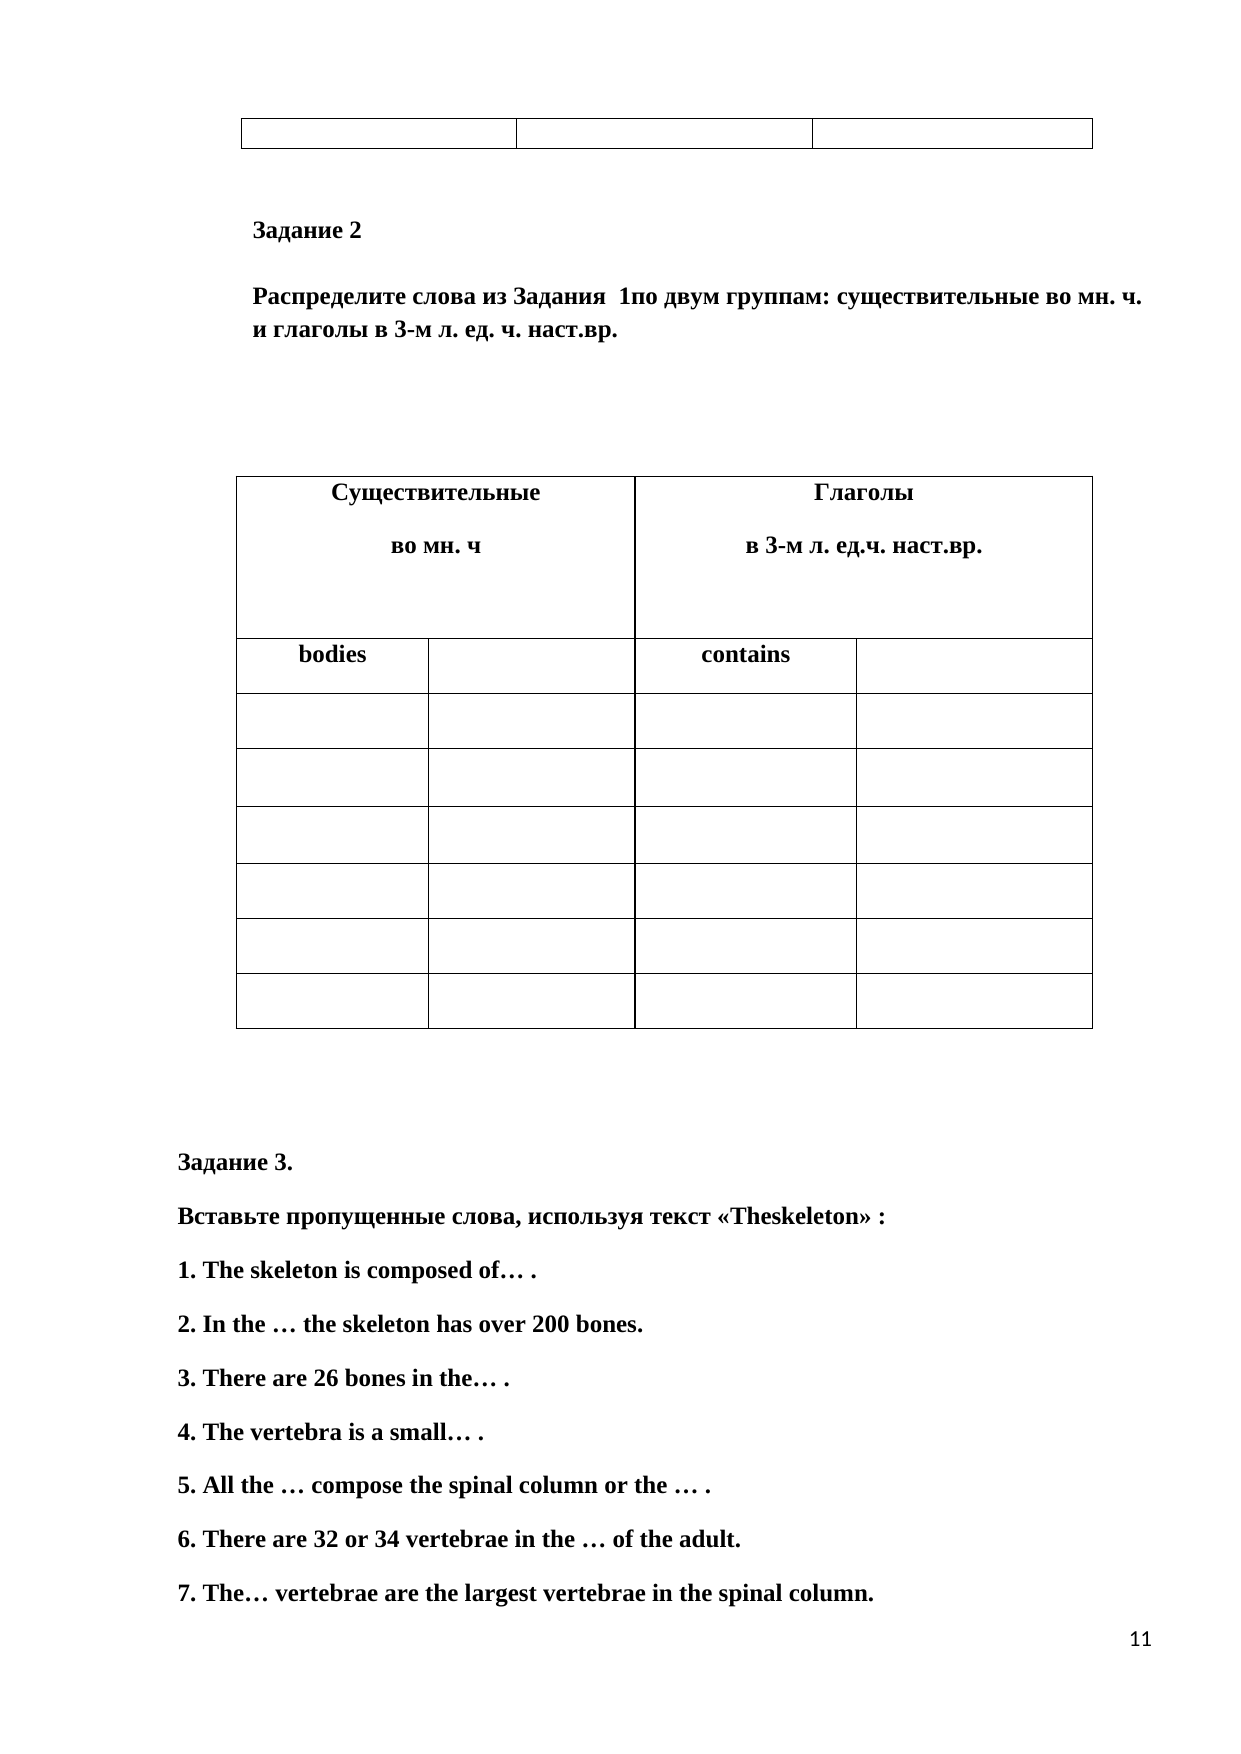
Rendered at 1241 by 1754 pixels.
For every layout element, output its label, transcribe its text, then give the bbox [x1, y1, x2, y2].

table_cell [813, 119, 1092, 148]
table_cell [237, 974, 428, 1027]
table_cell [429, 749, 634, 806]
table_cell [237, 919, 428, 973]
text 1. The skeleton is composed of… . [177, 1255, 1152, 1284]
table_cell [237, 749, 428, 806]
table_cell [429, 694, 634, 748]
table_cell [857, 694, 1092, 748]
table_header Глаголы в 3-м л. ед.ч. наст.вр. [636, 477, 1092, 638]
table_cell [857, 749, 1092, 806]
table_cell [857, 639, 1092, 693]
text 6. There are 32 or 34 vertebrae in the … of the adult. [177, 1524, 1152, 1553]
table_cell [429, 639, 634, 693]
table_cell [636, 807, 856, 863]
table_cell contains [636, 639, 856, 693]
table_cell [429, 807, 634, 863]
text 5. All the … compose the spinal column or the … . [177, 1470, 1152, 1499]
text 2. In the … the skeleton has over 200 bones. [177, 1309, 1152, 1338]
text Задание 3. [177, 1147, 1152, 1176]
table_cell [636, 919, 856, 973]
table_header Существительные во мн. ч [237, 477, 634, 638]
table_cell [857, 974, 1092, 1027]
table_cell [429, 864, 634, 918]
table_cell [242, 119, 516, 148]
text Вставьте пропущенные слова, используя текст «Theskeleton» : [177, 1201, 1152, 1230]
table_cell [636, 749, 856, 806]
table_cell [636, 974, 856, 1027]
table_cell [237, 807, 428, 863]
table_cell [237, 694, 428, 748]
text 3. There are 26 bones in the… . [177, 1363, 1152, 1391]
text 4. The vertebra is a small… . [177, 1417, 1152, 1445]
table_cell [857, 864, 1092, 918]
table_cell [429, 919, 634, 973]
table_cell [636, 694, 856, 748]
table_cell [636, 864, 856, 918]
table_cell [429, 974, 634, 1027]
table_cell [857, 807, 1092, 863]
table_cell bodies [237, 639, 428, 693]
table_cell [857, 919, 1092, 973]
list Распределите слова из Задания 1по двум группам: существительные во мн. ч. и глаголы в 3-м л. ед. ч. наст.вр. [252, 281, 1152, 343]
text 7. The… vertebrae are the largest vertebrae in the spinal column. [177, 1578, 1152, 1607]
table_cell [237, 864, 428, 918]
list Задание 2 [252, 215, 1152, 244]
table_cell [517, 119, 812, 148]
